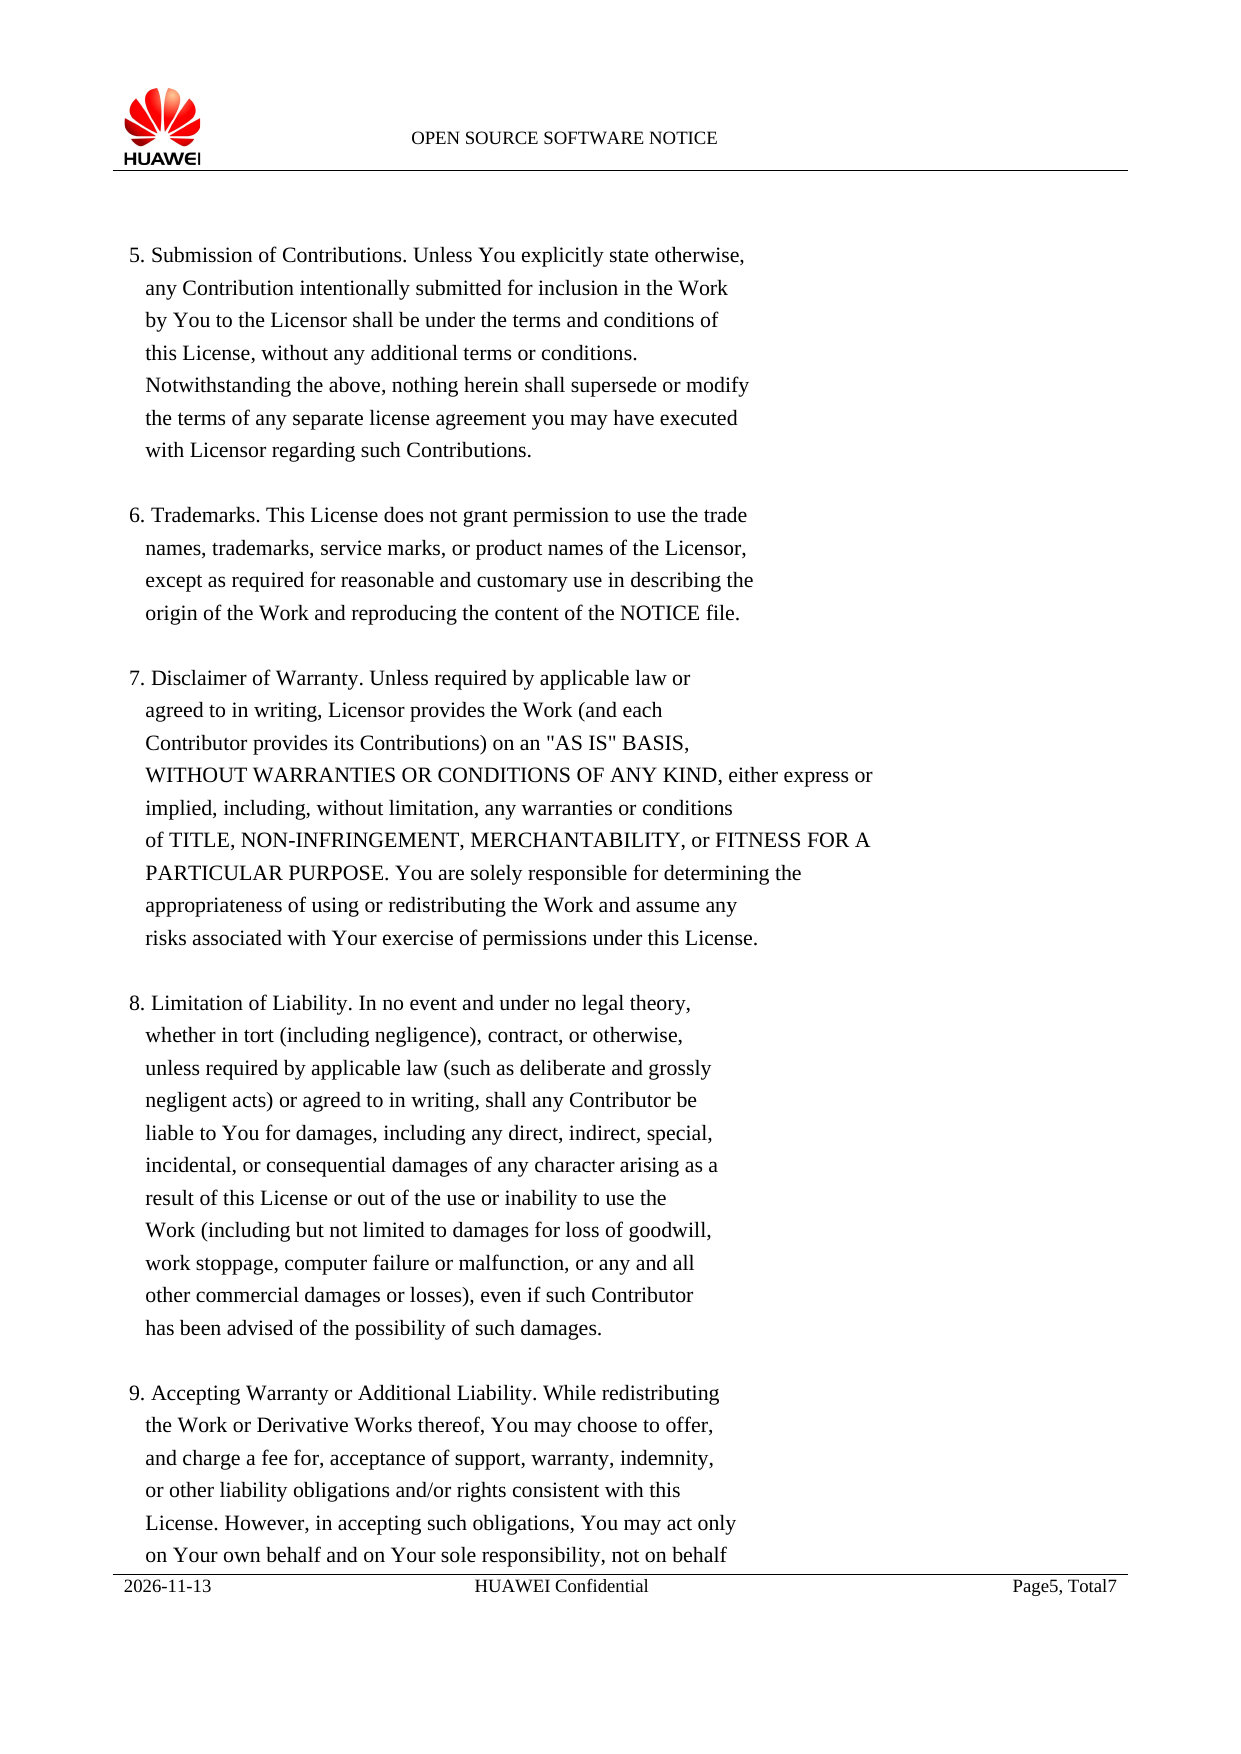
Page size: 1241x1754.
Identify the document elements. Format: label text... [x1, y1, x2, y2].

picture [124, 88, 201, 165]
